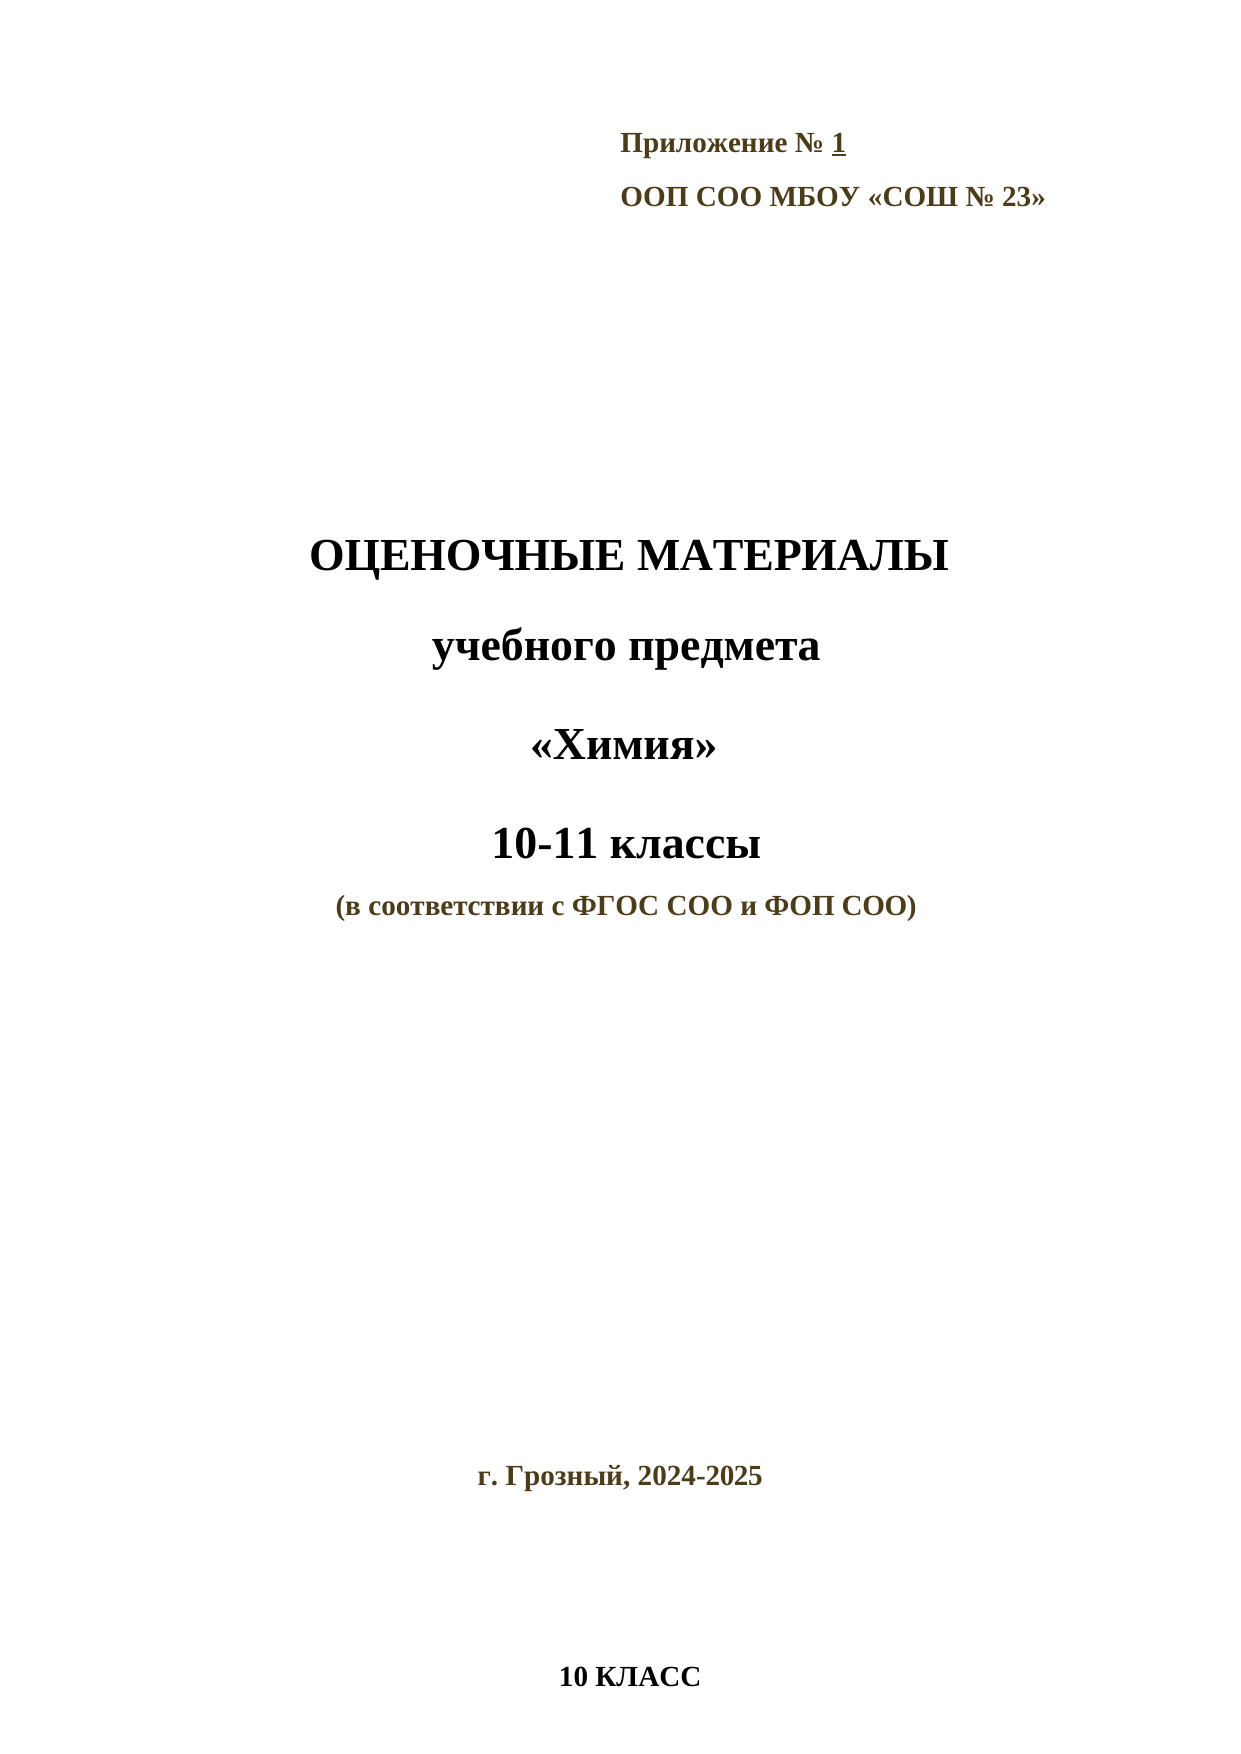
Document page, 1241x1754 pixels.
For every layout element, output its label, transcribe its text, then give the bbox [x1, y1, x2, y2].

text «Химия» [118, 682, 911, 779]
text ООП СОО МБОУ «СОШ № 23» [620, 179, 1196, 213]
text 10 КЛАСС [303, 1659, 1099, 1692]
text учебного предмета [341, 582, 911, 679]
text 10-11 классы [341, 781, 911, 878]
text г. Грозный, 2024-2025 [118, 1458, 1122, 1492]
text (в соответствии с ФГОС СОО и ФОП СОО) [130, 888, 1122, 922]
text ОЦЕНОЧНЫЕ МАТЕРИАЛЫ [136, 528, 1122, 581]
text Приложение № 1 [620, 125, 930, 159]
